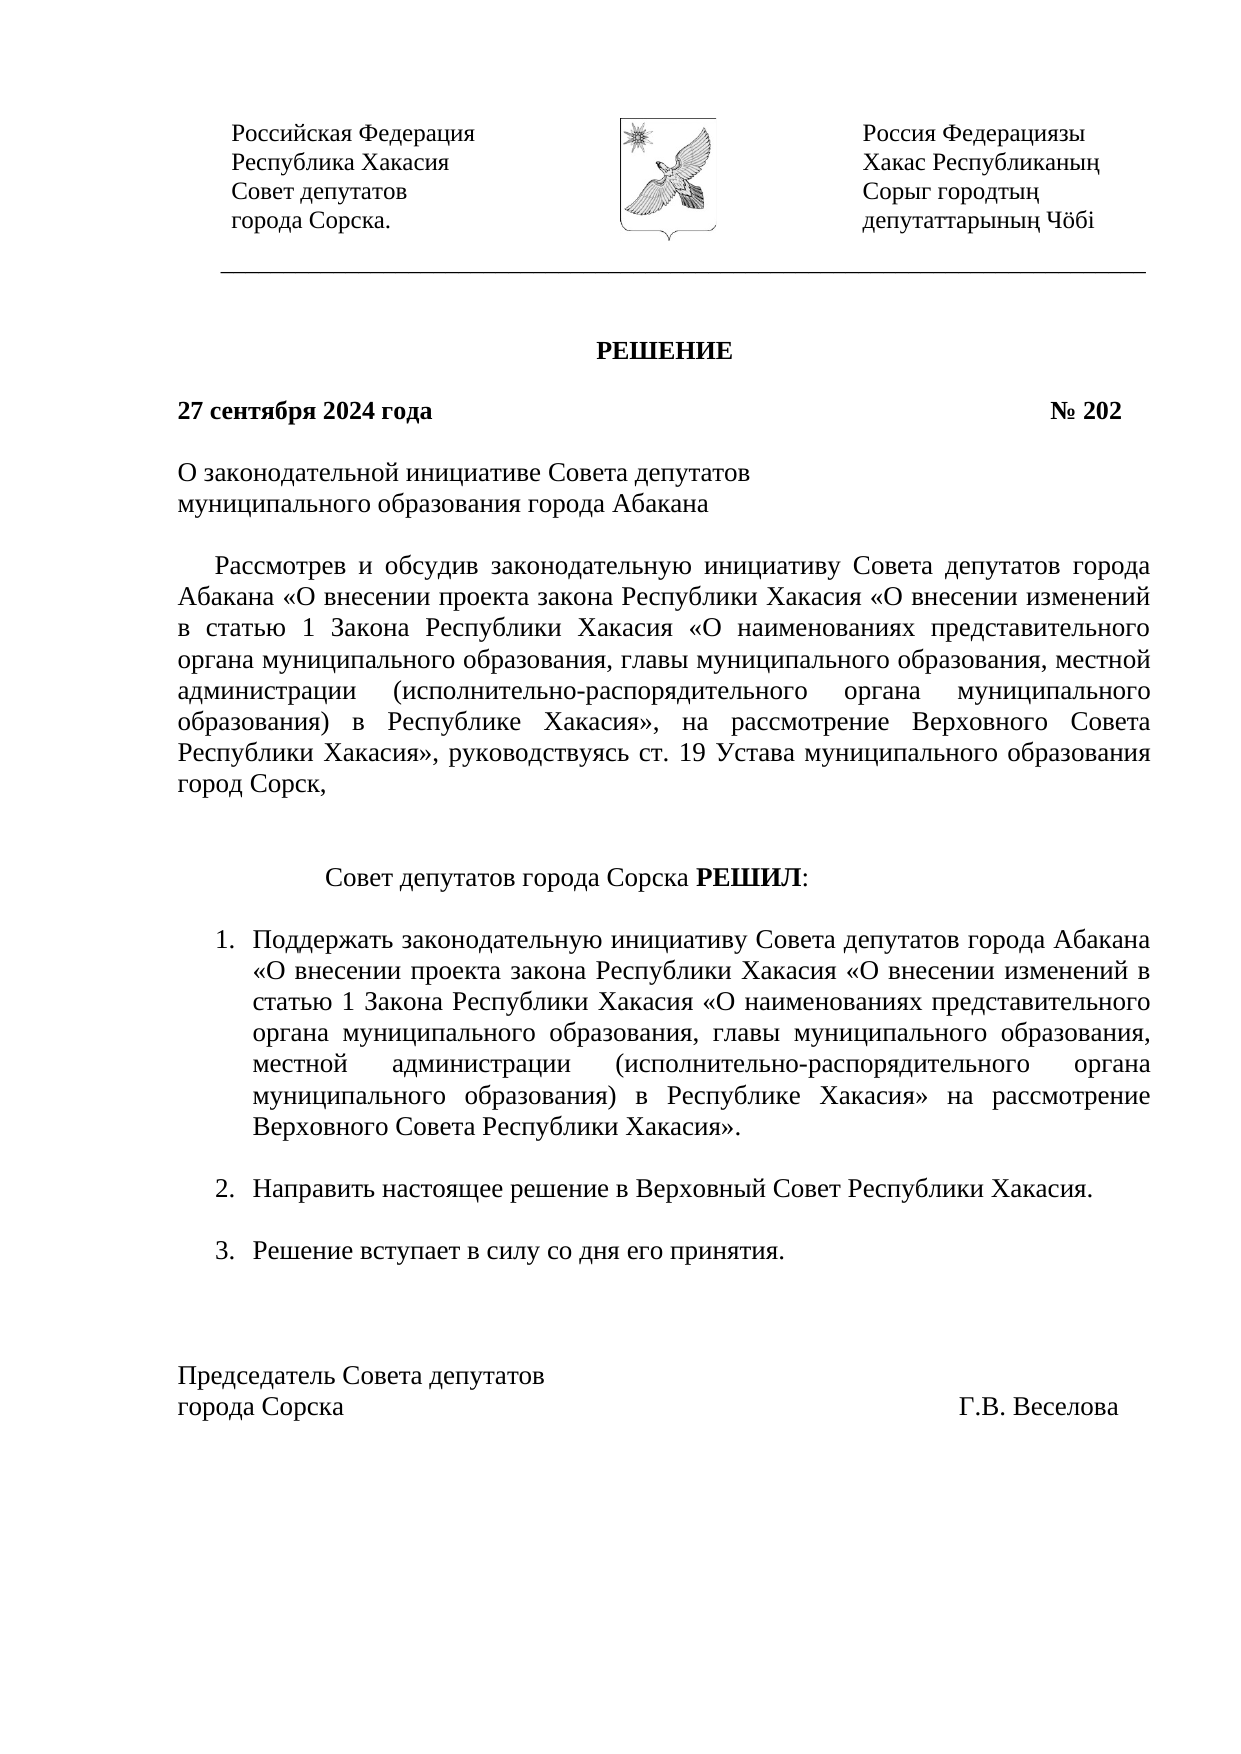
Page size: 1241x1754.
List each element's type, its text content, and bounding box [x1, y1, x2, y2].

text РЕШЕНИЕ [177, 335, 1152, 365]
list Решение вступает в силу со дня его принятия. [215, 1234, 1152, 1266]
text муниципального образования города Абакана [177, 487, 1152, 518]
table_header [492, 90, 807, 246]
table_header Россия Федерациязы Хакас Республиканың Сорыг городтың депутаттарының Чöбi [808, 90, 1146, 246]
text Совет депутатов города Сорска РЕШИЛ: [177, 861, 1152, 892]
text города Сорска Г.В. Веселова [177, 1390, 1152, 1421]
picture [620, 118, 717, 241]
text 27 сентября 2024 года № 202 [177, 395, 1152, 425]
text __________________________________________________________________________ [177, 247, 1152, 276]
table_header Российская Федерация Республика Хакасия Совет депутатов города Сорска. [183, 90, 491, 246]
list Поддержать законодательную инициативу Совета депутатов города Абакана «О внесении проекта закона Республики Хакасия «О внесении изменений в статью 1 Закона Республики Хакасия «О наименованиях представительного органа муниципального образования, главы муниципального образования, местной администрации (исполнительно-распорядительного органа муниципального образования) в Республике Хакасия» на рассмотрение Верховного Совета Республики Хакасия». [215, 923, 1152, 1141]
text Председатель Совета депутатов [177, 1359, 1152, 1390]
list Направить настоящее решение в Верховный Совет Республики Хакасия. [215, 1172, 1152, 1203]
text Рассмотрев и обсудив законодательную инициативу Совета депутатов города Абакана «О внесении проекта закона Республики Хакасия «О внесении изменений в статью 1 Закона Республики Хакасия «О наименованиях представительного органа муниципального образования, главы муниципального образования, местной администрации (исполнительно-распорядительного органа муниципального образования) в Республике Хакасия», на рассмотрение Верховного Совета Республики Хакасия», руководствуясь ст. 19 Устава муниципального образования город Сорск, [177, 549, 1152, 798]
text О законодательной инициативе Совета депутатов [177, 456, 1152, 487]
